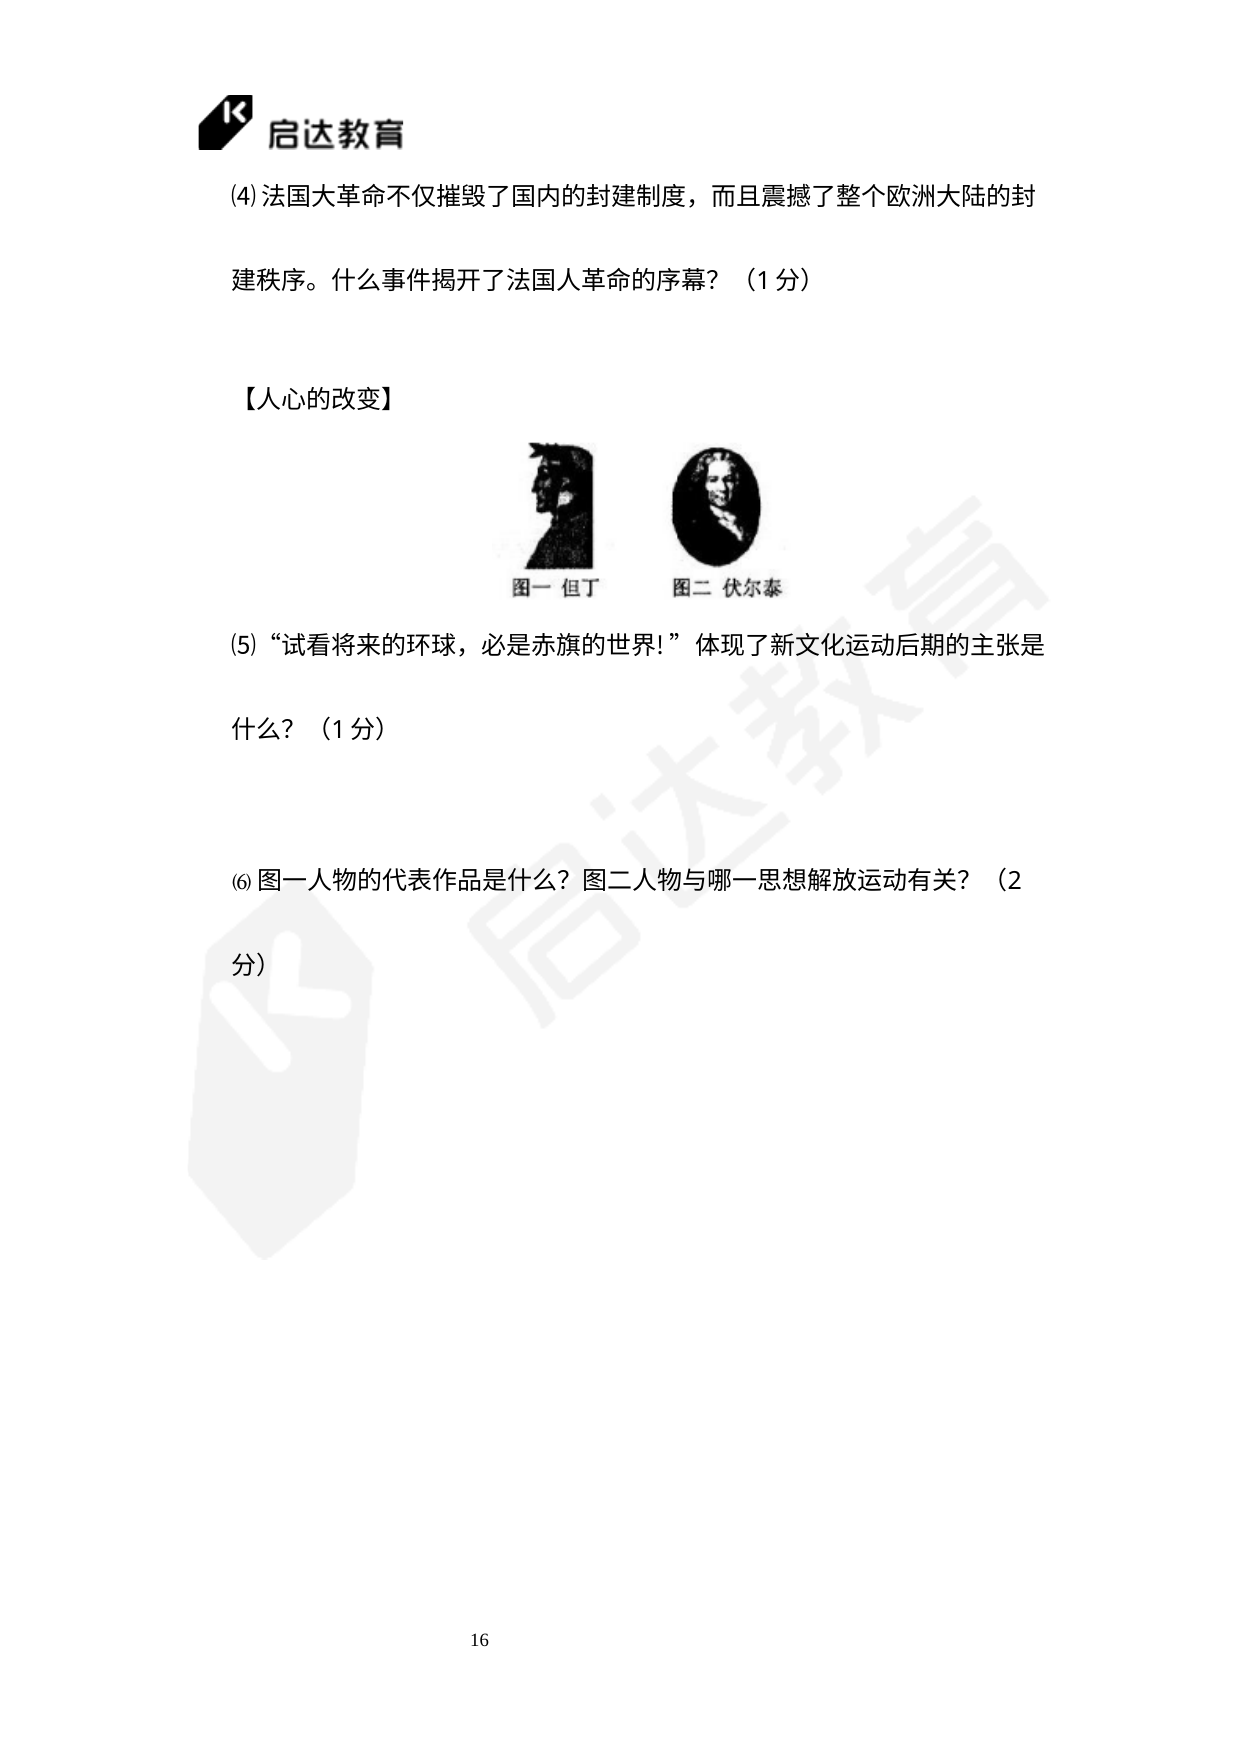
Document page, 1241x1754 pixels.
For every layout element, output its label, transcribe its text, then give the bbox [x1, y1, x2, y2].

picture [198, 95, 404, 150]
text ⑹图一人物的代表作品是什么？图二人物与哪一思想解放运动有关？（2分） [231, 846, 1053, 996]
picture [492, 440, 792, 601]
text ⑸“试看将来的环球，必是赤旗的世界! ”体现了新文化运动后期的主张是什么？（1分） [231, 611, 1053, 760]
text 【人心的改变】 [231, 365, 1053, 430]
text ⑷法国大革命不仅摧毁了国内的封建制度，而且震撼了整个欧洲大陆的封建秩序。什么事件揭开了法国人革命的序幕？（1分） [231, 162, 1053, 311]
